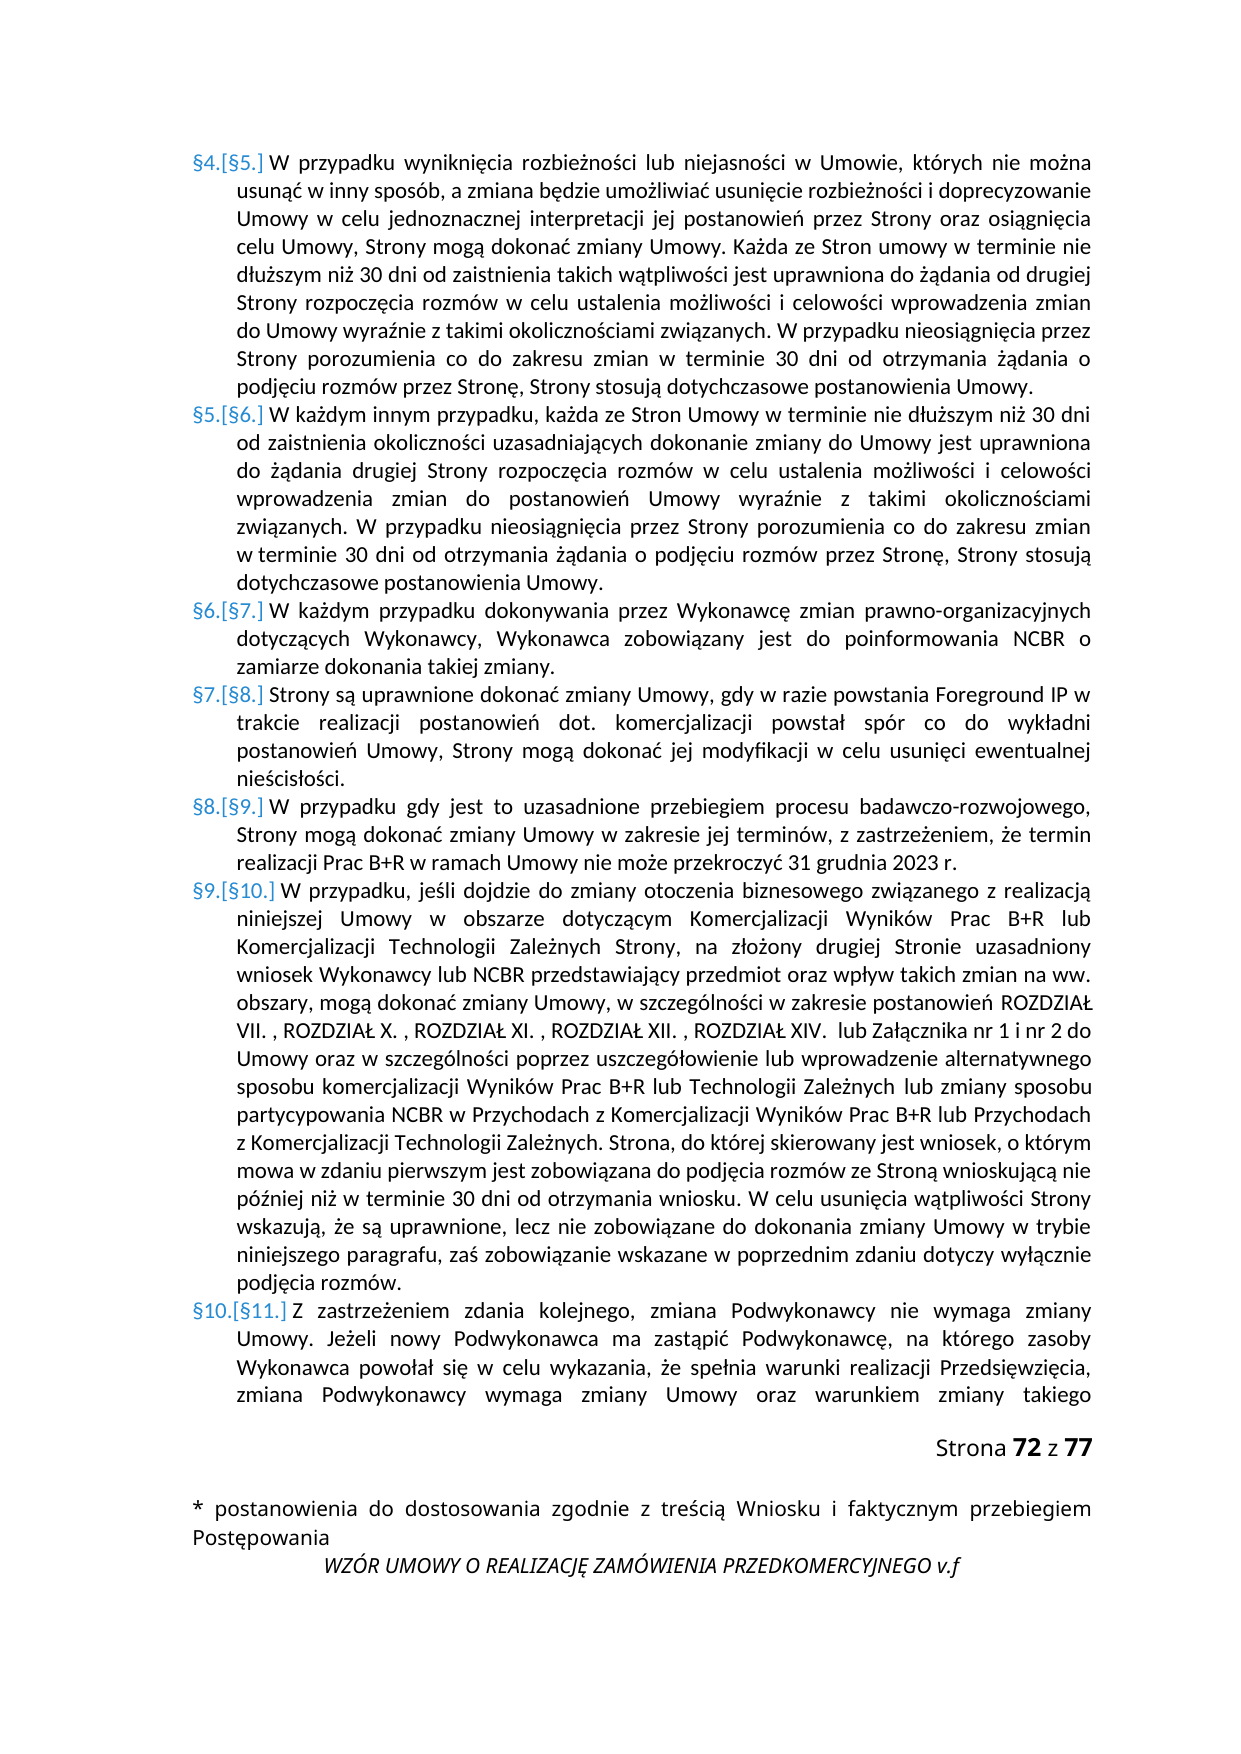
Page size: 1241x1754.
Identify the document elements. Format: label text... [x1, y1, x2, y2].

list W każdym przypadku dokonywania przez Wykonawcę zmian prawno-organizacyjnych dotyczących Wykonawcy, Wykonawca zobowiązany jest do poinformowania NCBR o zamiarze dokonania takiej zmiany. [192, 596, 1093, 680]
list W przypadku wyniknięcia rozbieżności lub niejasności w Umowie, których nie można usunąć w inny sposób, a zmiana będzie umożliwiać usunięcie rozbieżności i doprecyzowanie Umowy w celu jednoznacznej interpretacji jej postanowień przez Strony oraz osiągnięcia celu Umowy, Strony mogą dokonać zmiany Umowy. Każda ze Stron umowy w terminie nie dłuższym niż 30 dni od zaistnienia takich wątpliwości jest uprawniona do żądania od drugiej Strony rozpoczęcia rozmów w celu ustalenia możliwości i celowości wprowadzenia zmian do Umowy wyraźnie z takimi okolicznościami związanych. W przypadku nieosiągnięcia przez Strony porozumienia co do zakresu zmian w terminie 30 dni od otrzymania żądania o podjęciu rozmów przez Stronę, Strony stosują dotychczasowe postanowienia Umowy. [192, 148, 1093, 400]
list W każdym innym przypadku, każda ze Stron Umowy w terminie nie dłuższym niż 30 dni od zaistnienia okoliczności uzasadniających dokonanie zmiany do Umowy jest uprawniona do żądania drugiej Strony rozpoczęcia rozmów w celu ustalenia możliwości i celowości wprowadzenia zmian do postanowień Umowy wyraźnie z takimi okolicznościami związanych. W przypadku nieosiągnięcia przez Strony porozumienia co do zakresu zmian w terminie 30 dni od otrzymania żądania o podjęciu rozmów przez Stronę, Strony stosują dotychczasowe postanowienia Umowy. [192, 400, 1093, 596]
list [192, 1297, 1093, 1409]
list W przypadku, jeśli dojdzie do zmiany otoczenia biznesowego związanego z realizacją niniejszej Umowy w obszarze dotyczącym Komercjalizacji Wyników Prac B+R lub Komercjalizacji Technologii Zależnych Strony, na złożony drugiej Stronie uzasadniony wniosek Wykonawcy lub NCBR przedstawiający przedmiot oraz wpływ takich zmian na ww. obszary, mogą dokonać zmiany Umowy, w szczególności w zakresie postanowień ROZDZIAŁ VII. , ROZDZIAŁ X. , ROZDZIAŁ XI. , ROZDZIAŁ XII. , ROZDZIAŁ XIV. lub Załącznika nr 1 i nr 2 do Umowy oraz w szczególności poprzez uszczegółowienie lub wprowadzenie alternatywnego sposobu komercjalizacji Wyników Prac B+R lub Technologii Zależnych lub zmiany sposobu partycypowania NCBR w Przychodach z Komercjalizacji Wyników Prac B+R lub Przychodach z Komercjalizacji Technologii Zależnych. Strona, do której skierowany jest wniosek, o którym mowa w zdaniu pierwszym jest zobowiązana do podjęcia rozmów ze Stroną wnioskującą nie później niż w terminie 30 dni od otrzymania wniosku. W celu usunięcia wątpliwości Strony wskazują, że są uprawnione, lecz nie zobowiązane do dokonania zmiany Umowy w trybie niniejszego paragrafu, zaś zobowiązanie wskazane w poprzednim zdaniu dotyczy wyłącznie podjęcia rozmów. [192, 876, 1093, 1297]
list W przypadku gdy jest to uzasadnione przebiegiem procesu badawczo-rozwojowego, Strony mogą dokonać zmiany Umowy w zakresie jej terminów, z zastrzeżeniem, że termin realizacji Prac B+R w ramach Umowy nie może przekroczyć 31 grudnia 2023 r. [192, 792, 1093, 876]
list Strony są uprawnione dokonać zmiany Umowy, gdy w razie powstania Foreground IP w trakcie realizacji postanowień dot. komercjalizacji powstał spór co do wykładni postanowień Umowy, Strony mogą dokonać jej modyfikacji w celu usunięci ewentualnej nieścisłości. [192, 680, 1093, 792]
